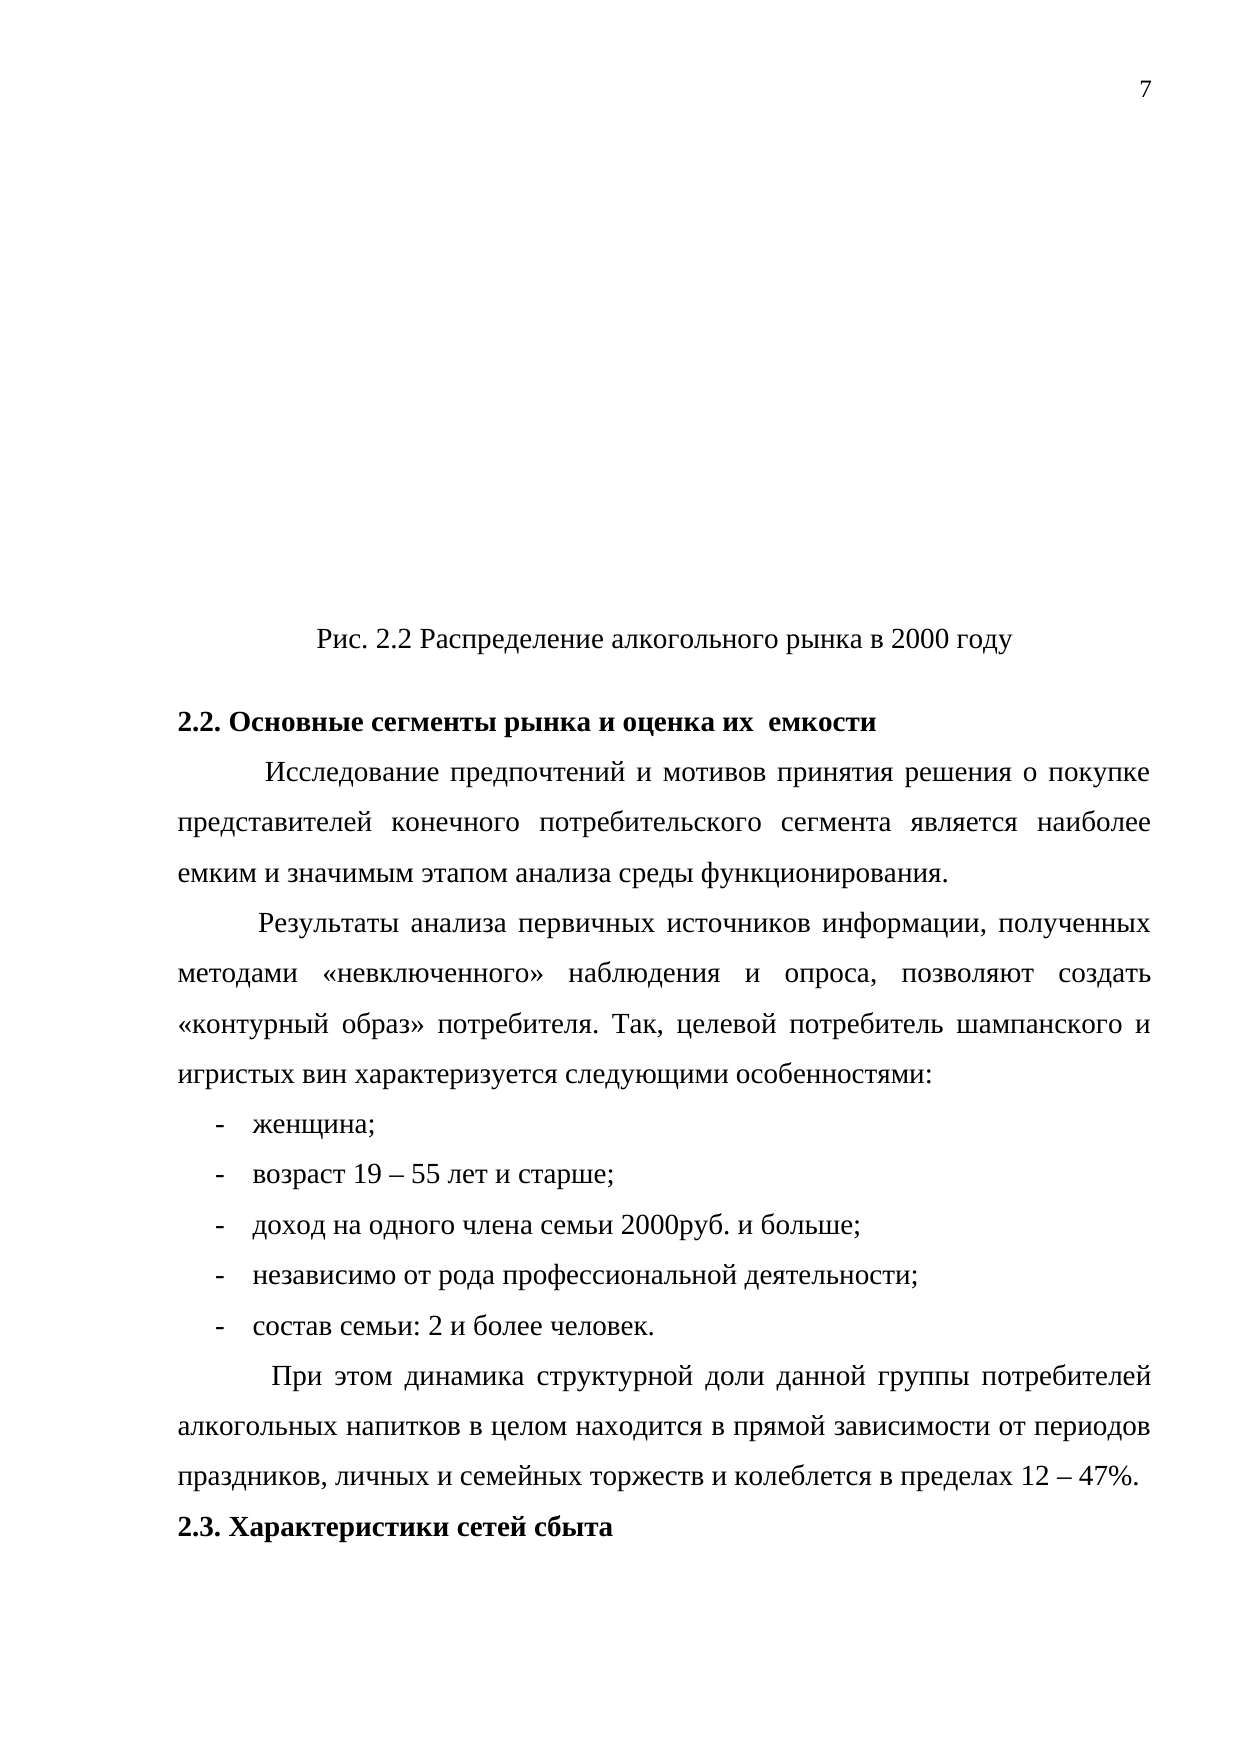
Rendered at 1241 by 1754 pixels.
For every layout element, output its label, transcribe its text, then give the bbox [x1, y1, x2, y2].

text Результаты анализа первичных источников информации, полученных методами «невключенного» наблюдения и опроса, позволяют создать «контурный образ» потребителя. Так, целевой потребитель шампанского и игристых вин характеризуется следующими особенностями: [177, 905, 1152, 1089]
list доход на одного члена семьи 2000руб. и больше; [215, 1207, 1152, 1241]
text При этом динамика структурной доли данной группы потребителей алкогольных напитков в целом находится в прямой зависимости от периодов праздников, личных и семейных торжеств и колеблется в пределах 12 – 47%. [177, 1358, 1152, 1492]
list независимо от рода профессиональной деятельности; [215, 1257, 1152, 1291]
subtitle Рис. 2.2 Распределение алкогольного рынка в 2000 году [177, 621, 1152, 655]
text 2.2. Основные сегменты рынка и оценка их емкости [177, 704, 1152, 737]
list состав семьи: 2 и более человек. [215, 1308, 1152, 1341]
text Исследование предпочтений и мотивов принятия решения о покупке представителей конечного потребительского сегмента является наиболее емким и значимым этапом анализа среды функционирования. [177, 754, 1152, 888]
text 2.3. Характеристики сетей сбыта [177, 1509, 1152, 1542]
list возраст 19 – 55 лет и старше; [215, 1157, 1152, 1190]
list женщина; [215, 1106, 1152, 1140]
